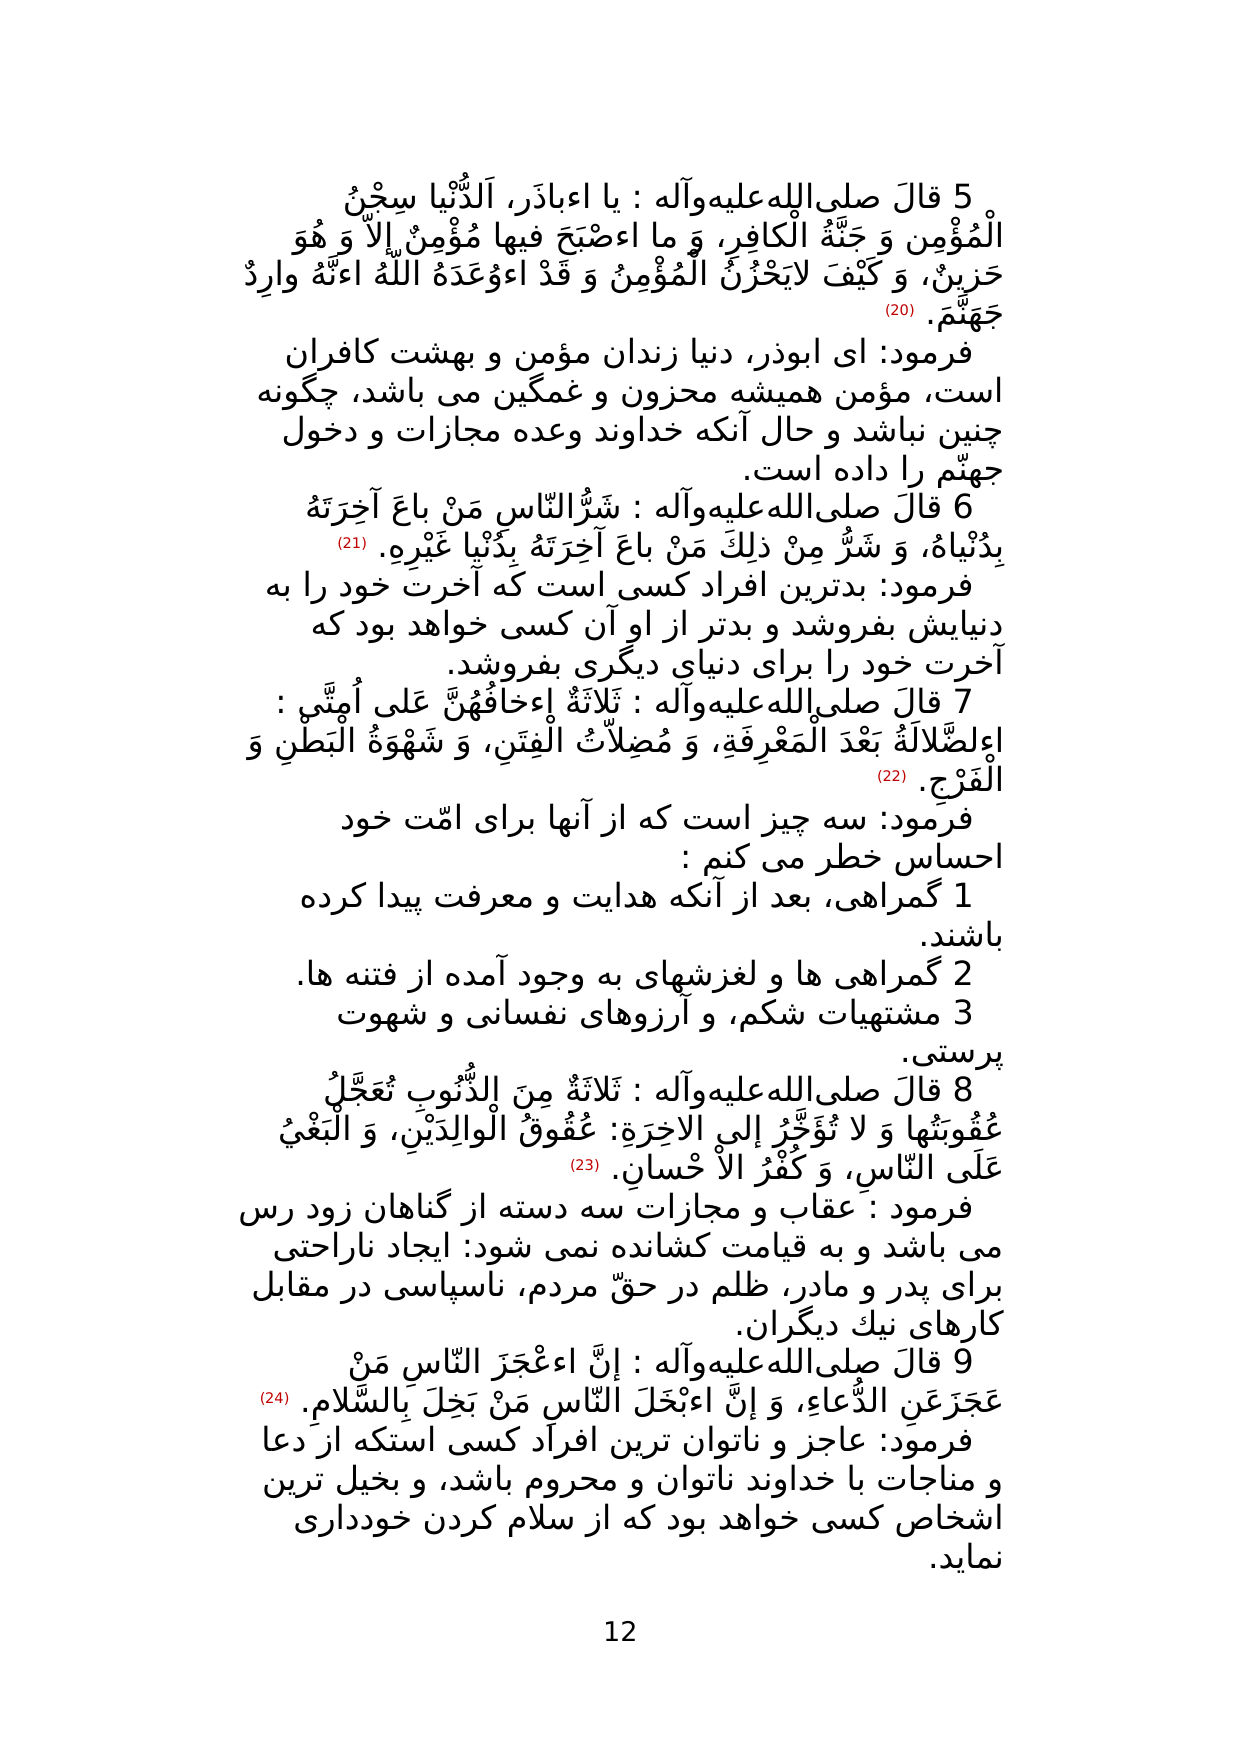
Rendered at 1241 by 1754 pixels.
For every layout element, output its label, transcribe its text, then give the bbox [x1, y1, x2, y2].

text 6 قالَ صلى‌الله‌عليه‌وآله : شَرُّالنّاسِ مَنْ باعَ آخِرَتَهُ بِدُنْياهُ، وَ شَرُّ مِنْ ذلِكَ مَنْ باعَ آخِرَتَهُ بِدُنْيا غَيْرِهِ. (21) [236, 488, 1004, 566]
text 2 گمراهى ها و لغزشهاى به وجود آمده از فتنه ها. [236, 954, 1004, 993]
text 8 قالَ صلى‌الله‌عليه‌وآله : ثَلاثَةٌ مِنَ الذُّنُوبِ تُعَجَّلُ عُقُوبَتُها وَ لا تُؤَخَّرُ إلى الاخِرَةِ: عُقُوقُ الْوالِدَيْنِ، وَ الْبَغْيُ عَلَى النّاسِ، وَ كُفْرُ الاْ حْسانِ. (23) [236, 1071, 1004, 1187]
text 1 گمراهى، بعد از آنكه هدايت و معرفت پيدا كرده باشند. [236, 877, 1004, 954]
text 5 قالَ صلى‌الله‌عليه‌وآله : يا اءباذَر، اَلدُّنْيا سِجْنُ الْمُؤْمِن وَ جَنَّةُ الْكافِرِ، وَ ما اءصْبَحَ فيها مُؤْمِنٌ إلاّ وَ هُوَ حَزينٌ، وَ كَيْفَ لايَحْزُنُ الْمُؤْمِنُ وَ قَدْ اءوُعَدَهُ اللّهُ اءنَّهُ وارِدٌ جَهَنَّمَ. (20) [236, 177, 1004, 333]
text فرمود: بدترين افراد كسى است كه آخرت خود را به دنيايش بفروشد و بدتر از او آن كسى خواهد بود كه آخرت خود را براى دنياى ديگرى بفروشد. [236, 566, 1004, 682]
text فرمود: عاجز و ناتوان ترين افراد كسى استكه از دعا و مناجات با خداوند ناتوان و محروم باشد، و بخيل ترين اشخاص كسى خواهد بود كه از سلام كردن خوددارى نمايد. [236, 1421, 1004, 1576]
text فرمود: اى ابوذر، دنيا زندان مؤمن و بهشت كافران است، مؤمن هميشه محزون و غمگين مى باشد، چگونه چنين نباشد و حال آنكه خداوند وعده مجازات و دخول جهنّم را داده است. [236, 333, 1004, 488]
text فرمود: سه چيز است كه از آنها براى امّت خود احساس خطر مى كنم : [236, 799, 1004, 877]
text 3 مشتهيات شكم، و آرزوهاى نفسانى و شهوت پرستى. [236, 993, 1004, 1071]
text فرمود : عقاب و مجازات سه دسته از گناهان زود رس مى باشد و به قيامت كشانده نمى شود: ايجاد ناراحتى براى پدر و مادر، ظلم در حقّ مردم، ناسپاسى در مقابل كارهاى نيك ديگران. [236, 1187, 1004, 1343]
text 9 قالَ صلى‌الله‌عليه‌وآله : إنَّ اءعْجَزَ النّاسِ مَنْ عَجَزَعَنِ الدُّعاءِ، وَ إنَّ اءبْخَلَ النّاسِ مَنْ بَخِلَ بِالسَّلامِ. (24) [236, 1343, 1004, 1421]
text 7 قالَ صلى‌الله‌عليه‌وآله : ثَلاثَةٌ اءخافُهُنَّ عَلى اُمتَّى : اءلضَّلالَةُ بَعْدَ الْمَعْرِفَةِ، وَ مُضِلاّتُ الْفِتَنِ، وَ شَهْوَةُ الْبَطْنِ وَ الْفَرْجِ. (22) [236, 682, 1004, 799]
